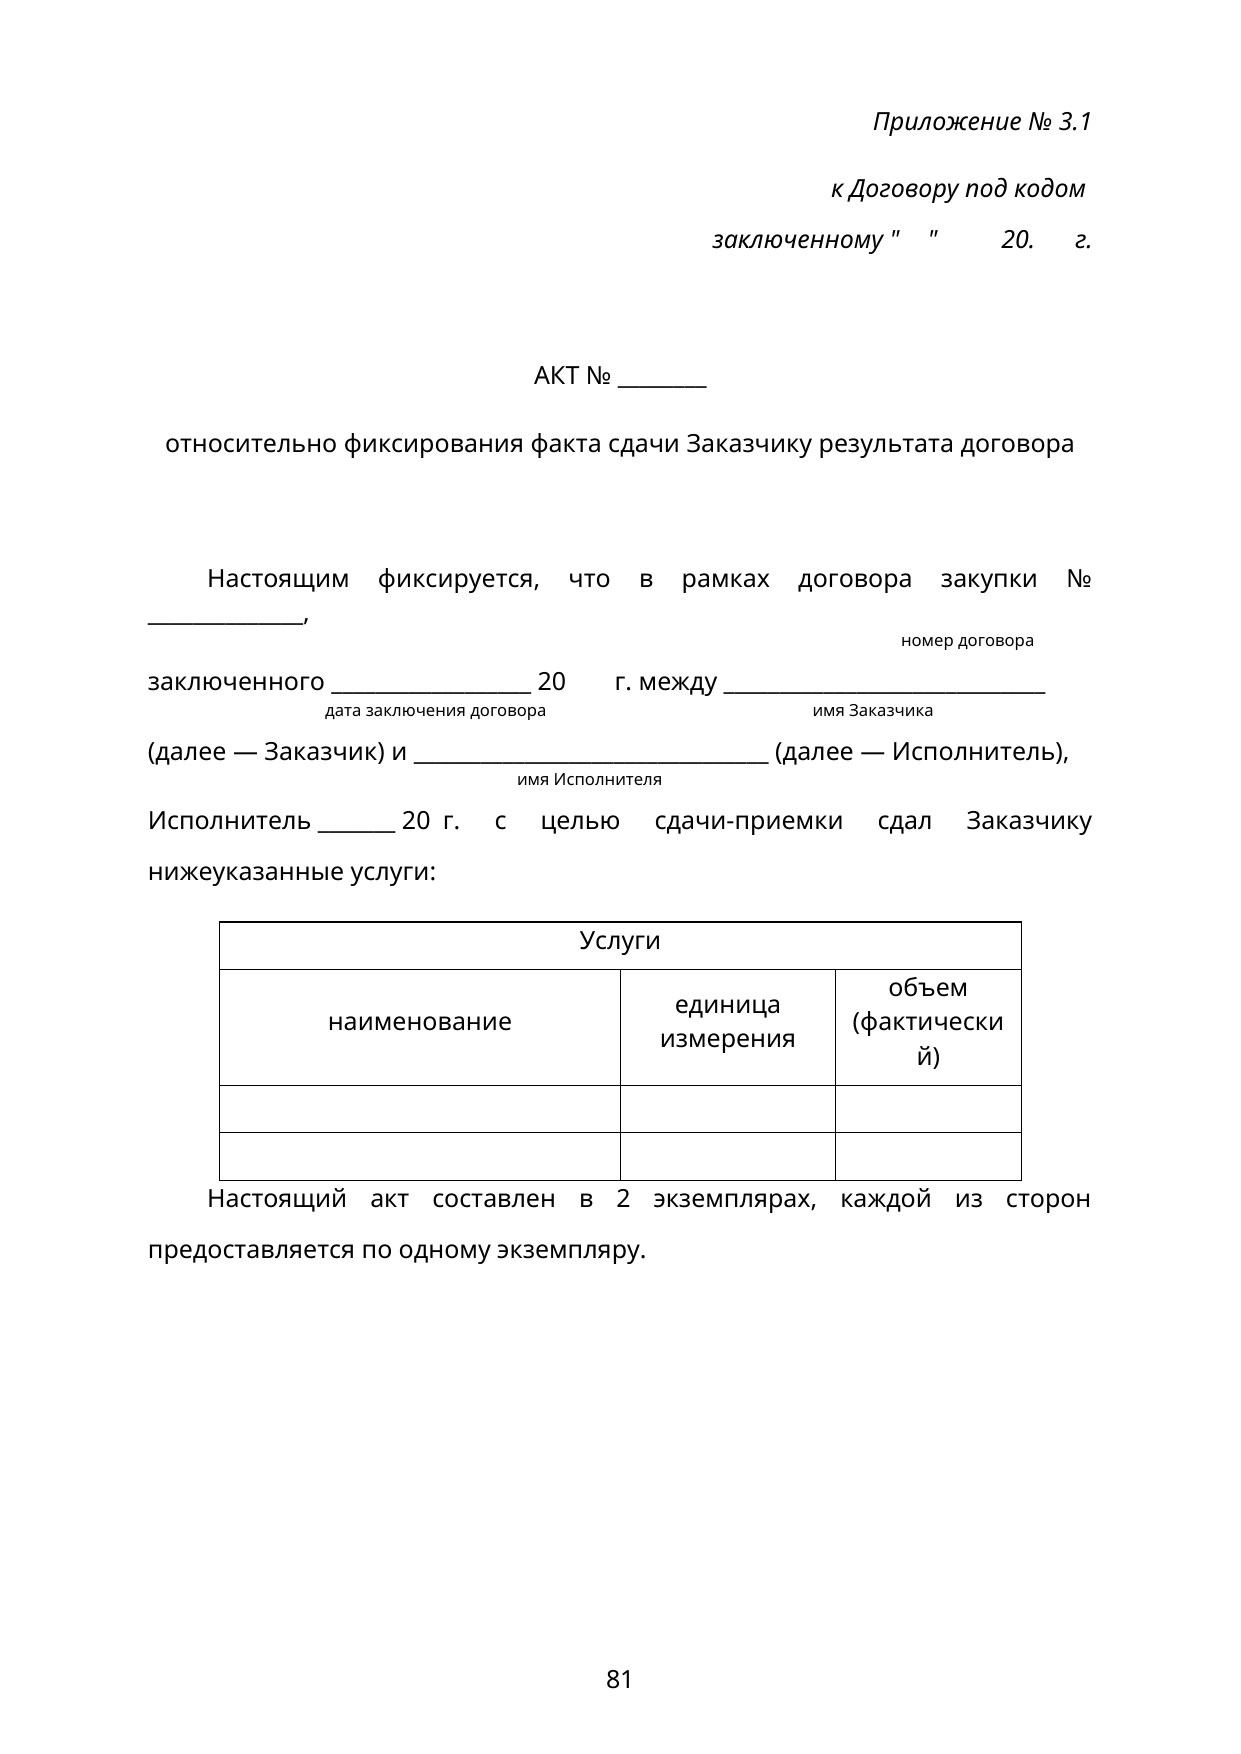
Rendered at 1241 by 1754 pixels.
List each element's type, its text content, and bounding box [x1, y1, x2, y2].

text (далее — Заказчик) и ________________________________ (далее — Исполнитель), [148, 733, 1093, 767]
text Приложение № 3.1 [148, 103, 1092, 137]
text заключенного __________________ 20 г. между _____________________________ [148, 664, 1092, 698]
table_cell [220, 1133, 620, 1180]
table_cell [836, 1133, 1021, 1180]
text Настоящим фиксируется, что в рамках договора закупки № ______________, [148, 561, 1092, 629]
table_cell [220, 1086, 620, 1132]
text относительно фиксирования факта сдачи Заказчику результата договора [148, 425, 1092, 459]
table_cell [836, 1086, 1021, 1132]
text номер договора [901, 629, 1092, 652]
table_cell [621, 1133, 835, 1180]
table_header Услуги [220, 923, 1021, 969]
table_cell наименование [220, 970, 620, 1085]
text АКТ № ________ [148, 358, 1092, 392]
table_cell объем (фактический) [836, 970, 1021, 1085]
text имя Исполнителя [517, 767, 1130, 790]
text Настоящий акт составлен в 2 экземплярах, каждой из сторон предоставляется по одному экземпляру. [148, 1181, 1092, 1266]
text Исполнитель _______ 20 г. с целью сдачи-приемки сдал Заказчику нижеуказанные услуги: [148, 803, 1092, 888]
text к Договору под кодом заключенному " " 20. г. [148, 171, 1092, 256]
text дата заключения договора имя Заказчика [325, 698, 1130, 721]
table_cell единица измерения [621, 970, 835, 1085]
table_cell [621, 1086, 835, 1132]
